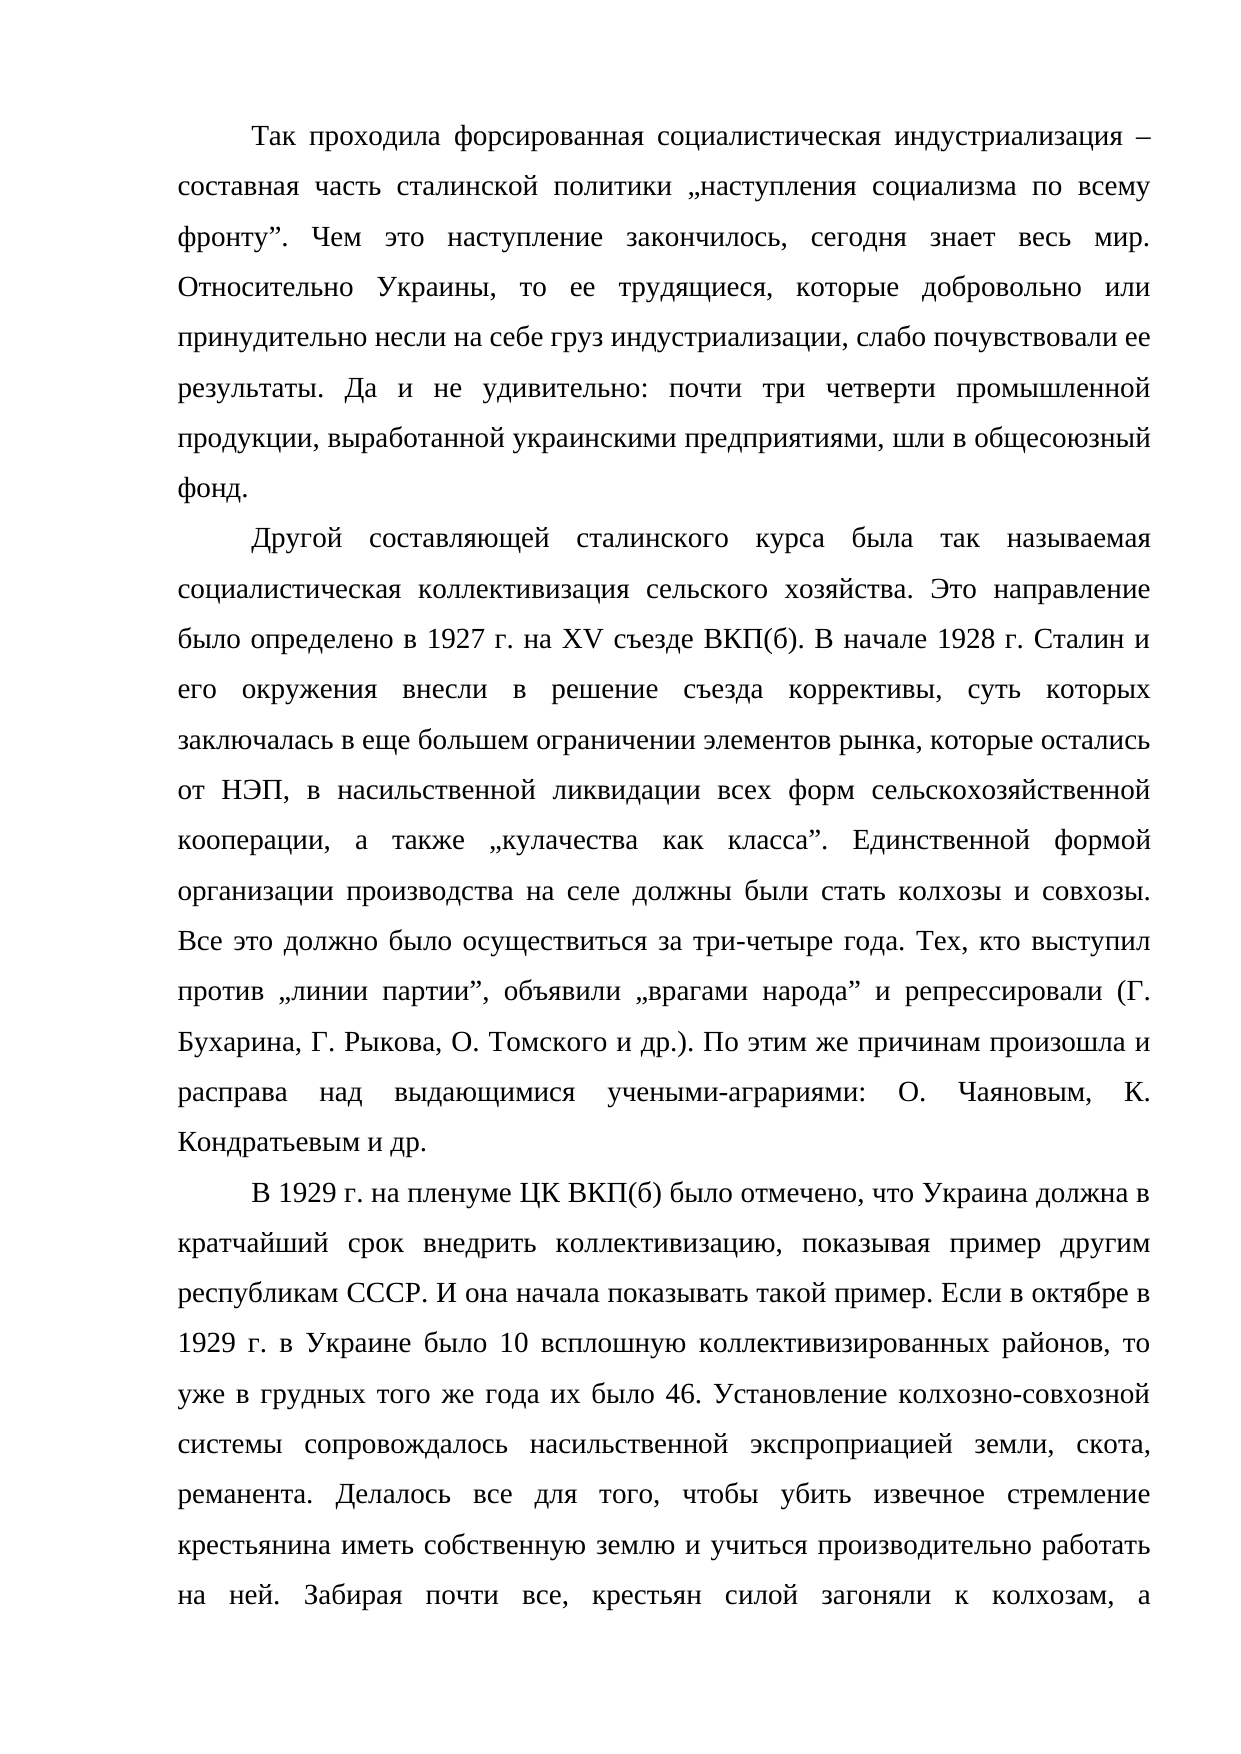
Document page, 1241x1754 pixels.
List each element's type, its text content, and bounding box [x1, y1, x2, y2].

text Другой составляющей сталинского курса была так называемая социалистическая коллективизация сельского хозяйства. Это направление было определено в . на XV съезде ВКП(б). В начале . Сталин и его окружения внесли в решение съезда коррективы, суть которых заключалась в еще большем ограничении элементов рынка, которые остались от НЭП, в насильственной ликвидации всех форм сельскохозяйственной кооперации, а также „кулачества как класса”. Единственной формой организации производства на селе должны были стать колхозы и совхозы. Все это должно было осуществиться за три-четыре года. Тех, кто выступил против „линии партии”, объявили „врагами народа” и репрессировали (Г. Бухарина, Г. Рыкова, О. Томского и др.). По этим же причинам произошла и расправа над выдающимися учеными-аграриями: О. Чаяновым, К. Кондратьевым и др. [177, 521, 1152, 1158]
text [177, 1175, 1152, 1611]
text Так проходила форсированная социалистическая индустриализация – составная часть сталинской политики „наступления социализма по всему фронту”. Чем это наступление закончилось, сегодня знает весь мир. Относительно Украины, то ее трудящиеся, которые добровольно или принудительно несли на себе груз индустриализации, слабо почувствовали ее результаты. Да и не удивительно: почти три четверти промышленной продукции, выработанной украинскими предприятиями, шли в общесоюзный фонд. [177, 118, 1152, 504]
